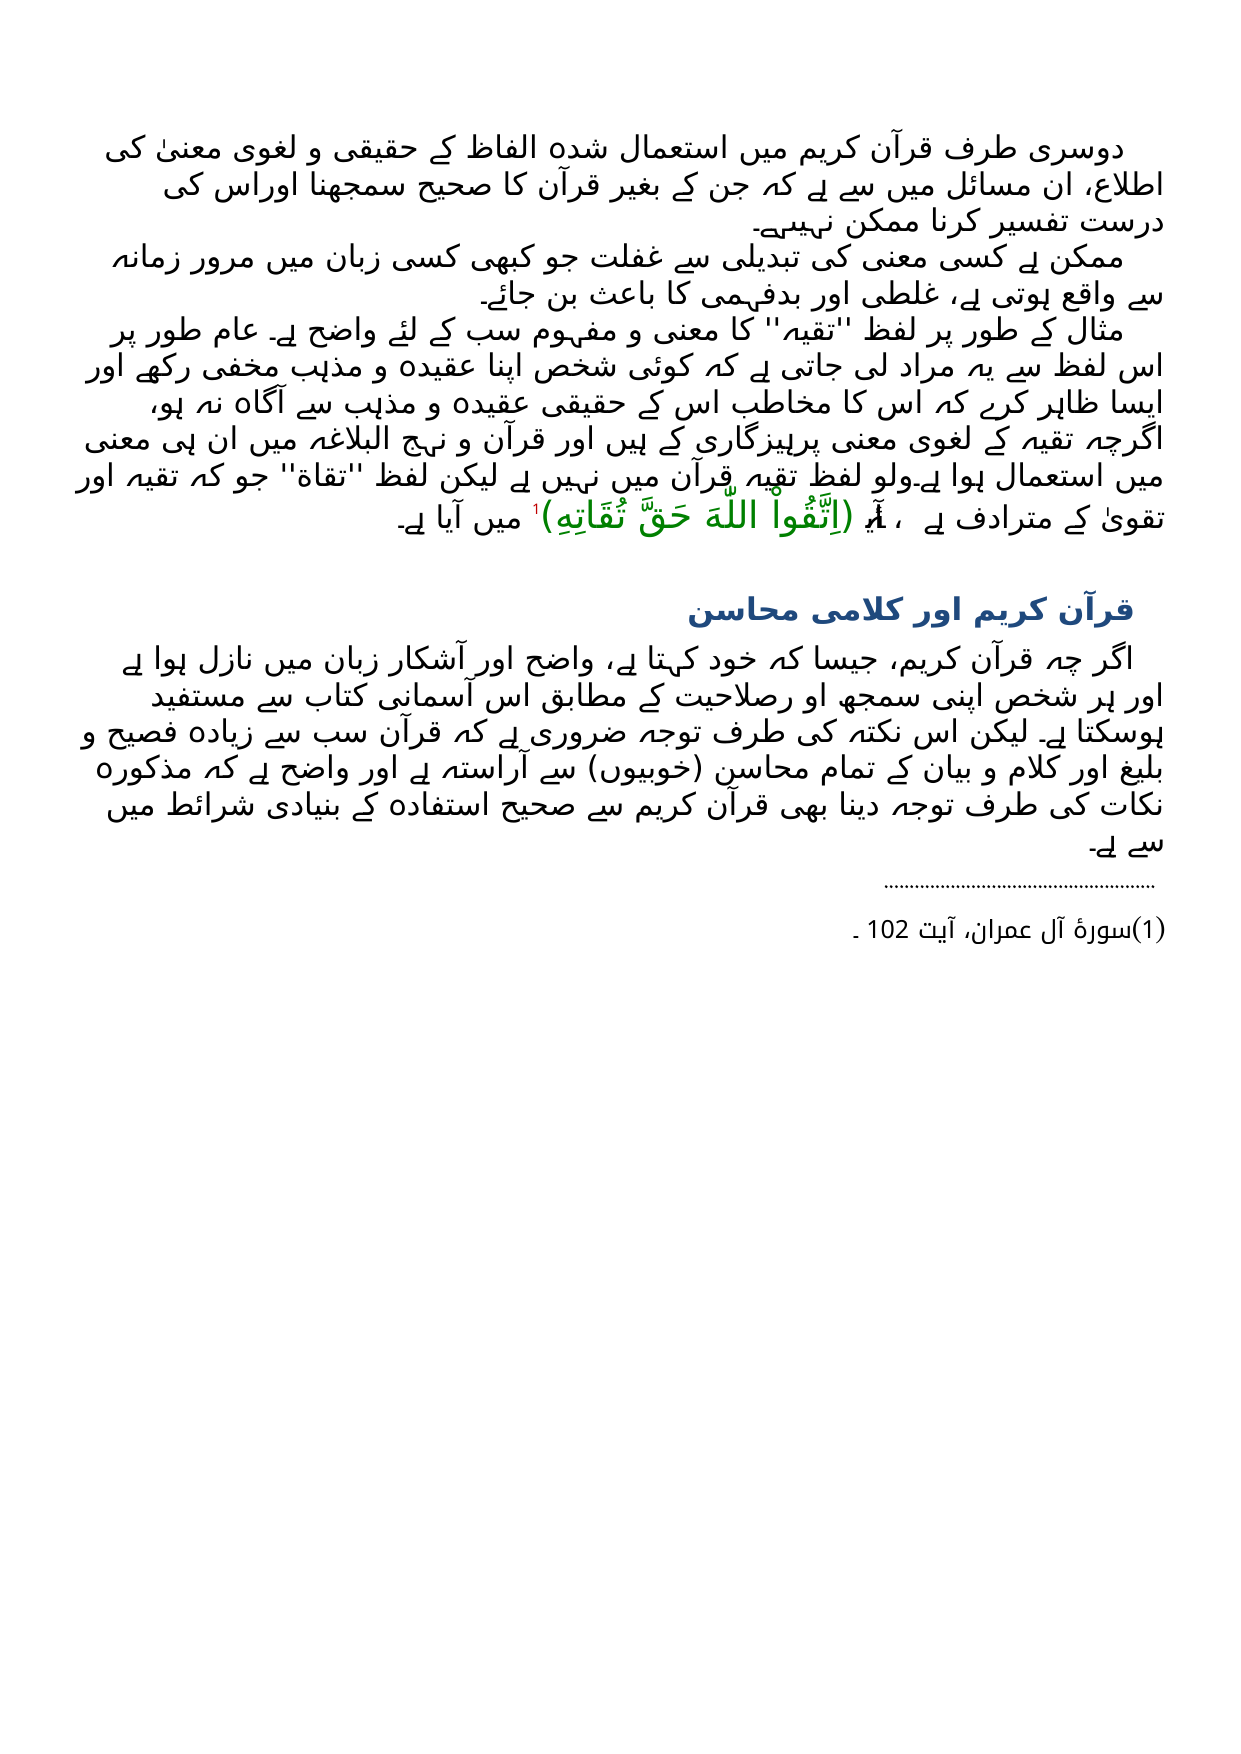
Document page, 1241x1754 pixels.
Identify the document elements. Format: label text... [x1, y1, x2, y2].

text ..................................................... [75, 859, 1165, 906]
subtitle قرآن کریم اور کلامی محاسن [75, 592, 1165, 628]
text دوسری طرف قرآن کریم میں استعمال شدہ الفاظ کے حقیقی و لغوی معنیٰ کی اطلاع، ان مسائل میں سے ہے کہ جن کے بغیر قرآن کا صحیح سمجھنا اوراس کی درست تفسیر کرنا ممکن نہیںہے۔ [75, 130, 1165, 239]
text اگر چہ قرآن کریم، جیسا کہ خود کہتا ہے، واضح اور آشکار زبان میں نازل ہوا ہے اور ہر شخص اپنی سمجھ او رصلاحیت کے مطابق اس آسمانی کتاب سے مستفید ہوسکتا ہے۔ لیکن اس نکتہ کی طرف توجہ ضروری ہے کہ قرآن سب سے زیادہ فصیح و بلیغ اور کلام و بیان کے تمام محاسن (خوبیوں) سے آراستہ ہے اور واضح ہے کہ مذکورہ نکات کی طرف توجہ دینا بھی قرآن کریم سے صحیح استفادہ کے بنیادی شرائط میں سے ہے۔ [75, 641, 1165, 859]
text (1)سورۂ آل عمران، آیت 102 ۔ [75, 906, 1165, 953]
text مثال کے طور پر لفظ ''تقیہ'' کا معنی و مفہوم سب کے لئے واضح ہے۔ عام طور پر اس لفظ سے یہ مراد لی جاتی ہے کہ کوئی شخص اپنا عقیدہ و مذہب مخفی رکھے اور ایسا ظاہر کرے کہ اس کا مخاطب اس کے حقیقی عقیدہ و مذہب سے آگاہ نہ ہو، اگرچہ تقیہ کے لغوی معنی پرہیزگاری کے ہیں اور قرآن و نہج البلاغہ میں ان ہی معنی میں استعمال ہوا ہے۔ولو لفظ تقیہ قرآن میں نہیں ہے لیکن لفظ ''تقاة'' جو کہ تقیہ اور تقویٰ کے مترادف ہے، آیۂ (اِتَّقُواْ اللّٰهَ حَقَّ تُقَاتِهِ)1 میں آیا ہے۔ [75, 311, 1165, 543]
text ممکن ہے کسی معنی کی تبدیلی سے غفلت جو کبھی کسی زبان میں مرور زمانہ سے واقع ہوتی ہے، غلطی اور بدفہمی کا باعث بن جائے۔ [75, 239, 1165, 311]
